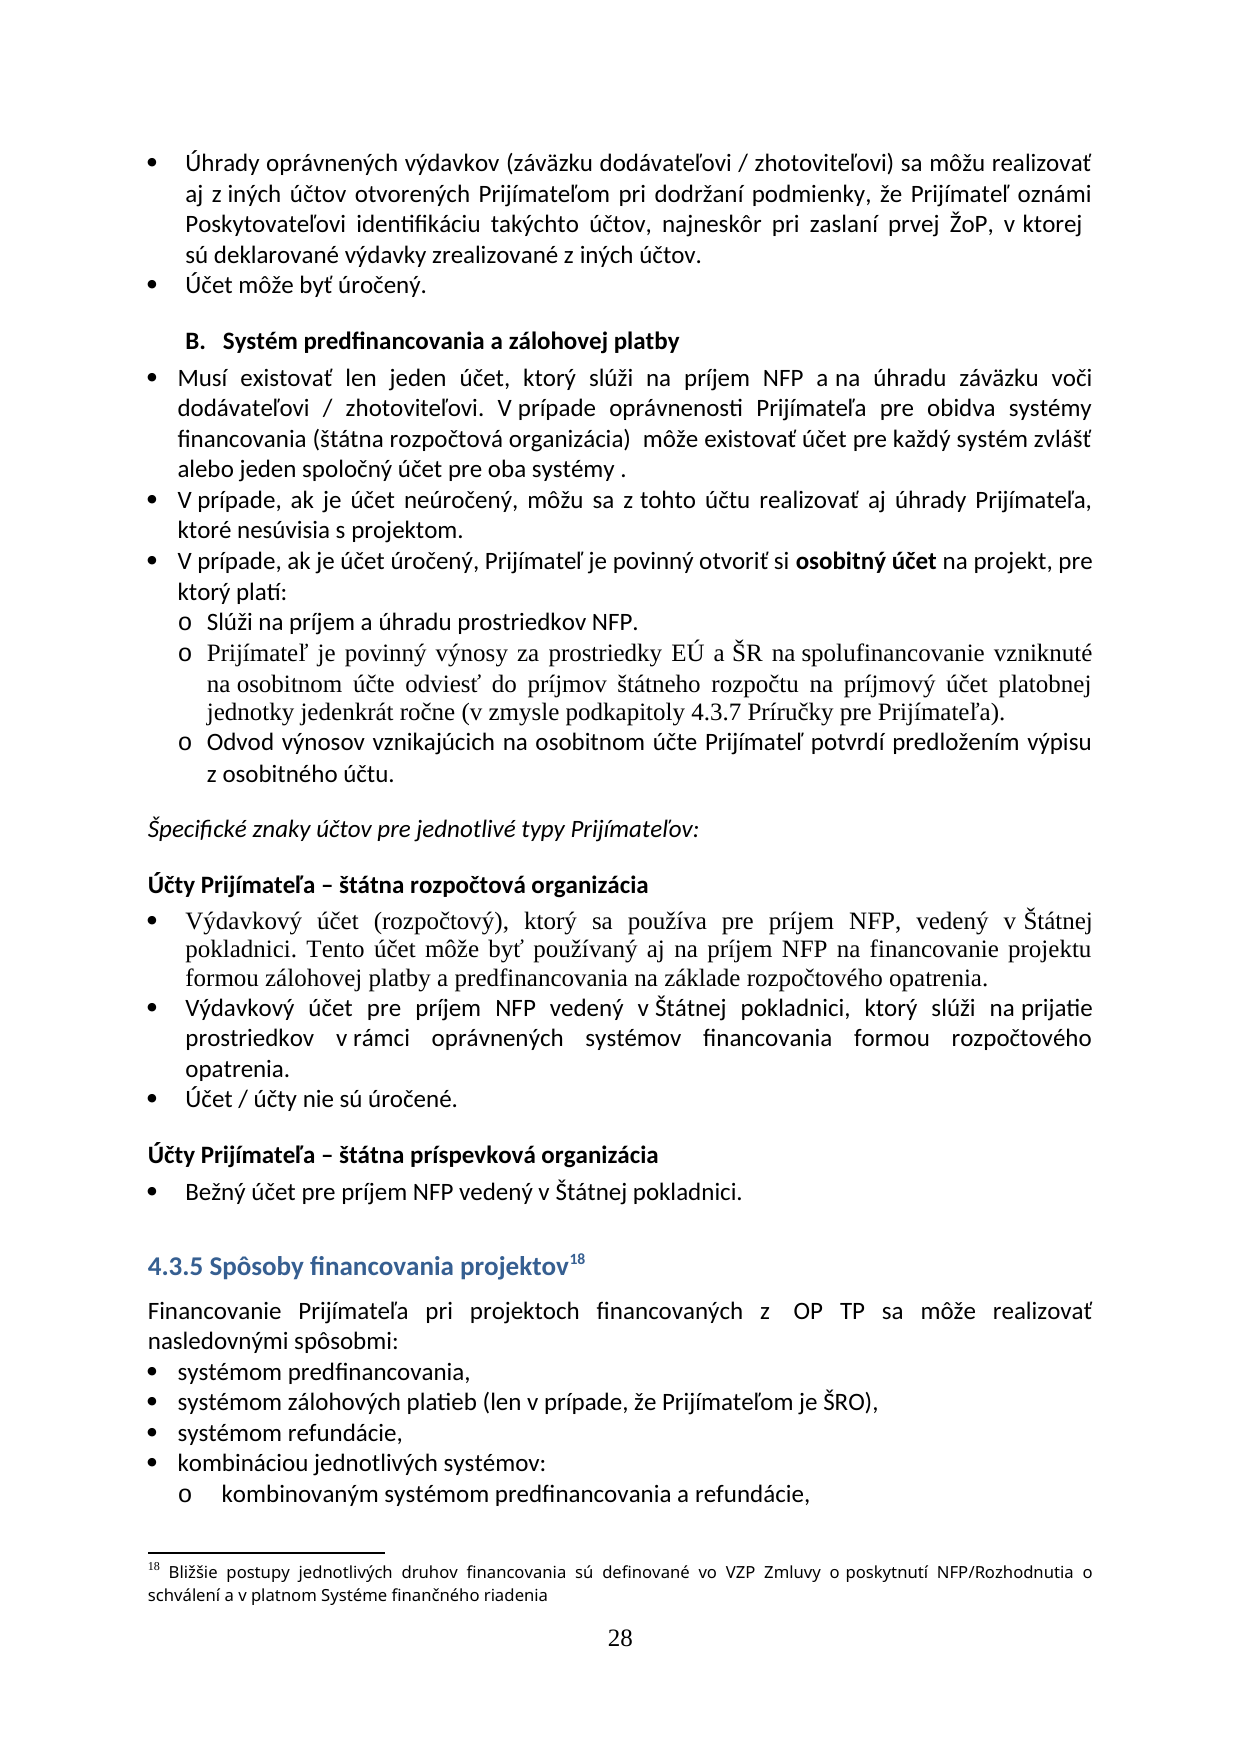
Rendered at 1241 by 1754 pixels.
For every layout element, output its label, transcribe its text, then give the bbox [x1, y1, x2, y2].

list Výdavkový účet (rozpočtový), ktorý sa používa pre príjem NFP, vedený v Štátnej pokladnici. Tento účet môže byť používaný aj na príjem NFP na financovanie projektu formou zálohovej platby a predfinancovania na základe rozpočtového opatrenia. [148, 906, 1093, 992]
list Musí existovať len jeden účet, ktorý slúži na príjem NFP a na úhradu záväzku voči dodávateľovi / zhotoviteľovi. V prípade oprávnenosti Prijímateľa pre obidva systémy financovania (štátna rozpočtová organizácia) môže existovať účet pre každý systém zvlášť alebo jeden spoločný účet pre oba systémy . [148, 362, 1093, 484]
subtitle Systém predfinancovania a zálohovej platby [185, 325, 1093, 356]
list kombináciou jednotlivých systémov: [148, 1448, 1081, 1478]
list Prijímateľ je povinný výnosy za prostriedky EÚ a ŠR na spolufinancovanie vzniknuté na osobitnom účte odviesť do príjmov štátneho rozpočtu na príjmový účet platobnej jednotky jedenkrát ročne (v zmysle podkapitoly 4.3.7 Príručky pre Prijímateľa). [177, 638, 1093, 726]
text kombinovaným systémom predfinancovania a refundácie, [177, 1478, 1081, 1510]
list systémom zálohových platieb (len v prípade, že Prijímateľom je ŠRO), [148, 1387, 1081, 1417]
subtitle Špecifické znaky účtov pre jednotlivé typy Prijímateľov: [148, 813, 1093, 844]
list Odvod výnosov vznikajúcich na osobitnom účte Prijímateľ potvrdí predložením výpisu z osobitného účtu. [177, 726, 1093, 788]
list Financovanie Prijímateľa pri projektoch financovaných z OP TP sa môže realizovať nasledovnými spôsobmi: [148, 1295, 1093, 1356]
list Účet / účty nie sú úročené. [148, 1084, 1093, 1114]
list Bežný účet pre príjem NFP vedený v Štátnej pokladnici. [148, 1176, 1093, 1206]
list V prípade, ak je účet neúročený, môžu sa z tohto účtu realizovať aj úhrady Prijímateľa, ktoré nesúvisia s projektom. [148, 484, 1093, 545]
subtitle 4.3.5 Spôsoby financovania projektov [148, 1249, 1093, 1282]
list V prípade, ak je účet úročený, Prijímateľ je povinný otvoriť si osobitný účet na projekt, pre ktorý platí: [148, 545, 1093, 606]
list Účet môže byť úročený. [148, 270, 1093, 300]
list Slúži na príjem a úhradu prostriedkov NFP. [177, 606, 1093, 638]
subtitle Účty Prijímateľa – štátna rozpočtová organizácia [148, 869, 1093, 899]
list systémom refundácie, [148, 1417, 1081, 1448]
list Úhrady oprávnených výdavkov (záväzku dodávateľovi / zhotoviteľovi) sa môžu realizovať aj z iných účtov otvorených Prijímateľom pri dodržaní podmienky, že Prijímateľ oznámi Poskytovateľovi identifikáciu takýchto účtov, najneskôr pri zaslaní prvej ŽoP, v ktorej sú deklarované výdavky zrealizované z iných účtov. [148, 148, 1093, 270]
list Výdavkový účet pre príjem NFP vedený v Štátnej pokladnici, ktorý slúži na prijatie prostriedkov v rámci oprávnených systémov financovania formou rozpočtového opatrenia. [148, 992, 1093, 1084]
subtitle Účty Prijímateľa – štátna príspevková organizácia [148, 1139, 1093, 1170]
list systémom predfinancovania, [148, 1356, 1081, 1387]
